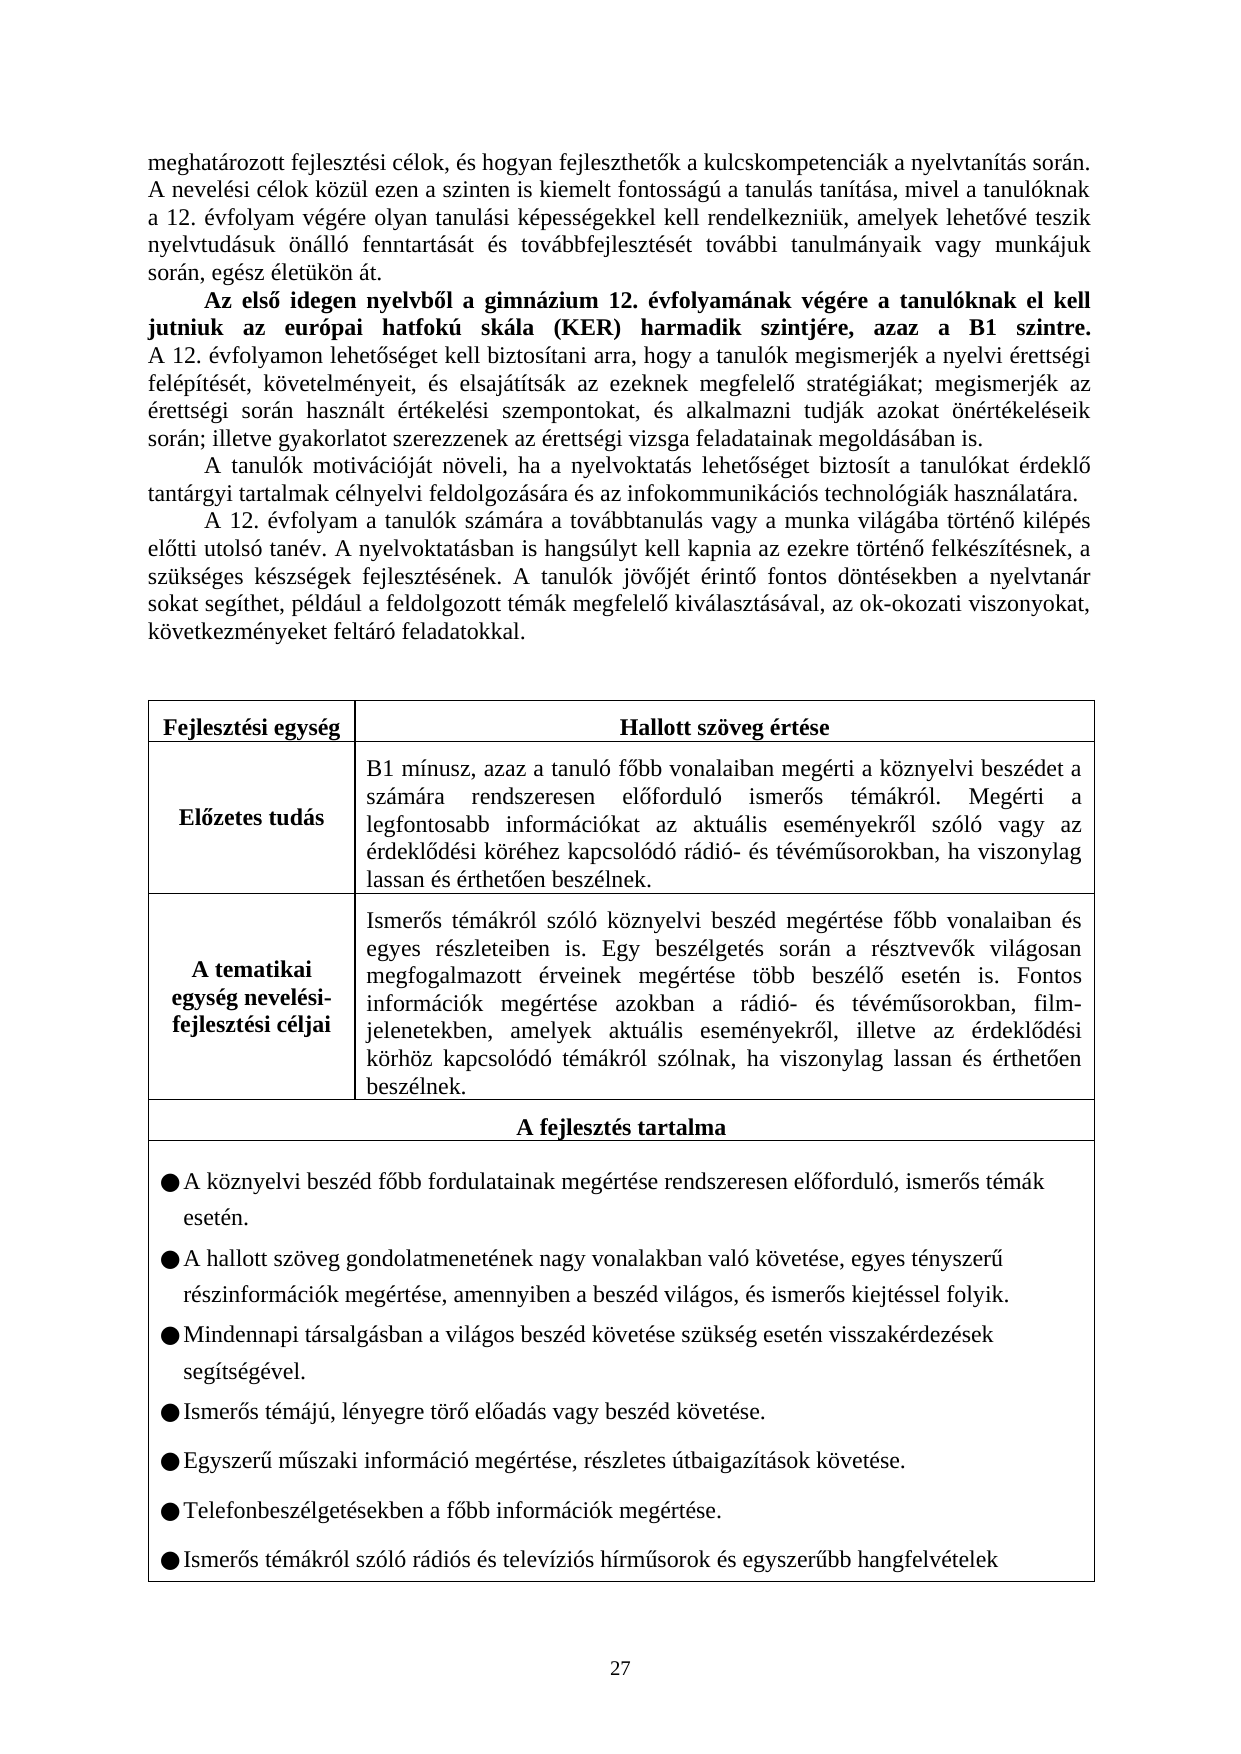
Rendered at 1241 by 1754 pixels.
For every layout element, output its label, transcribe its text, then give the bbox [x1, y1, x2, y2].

table_cell Előzetes tudás [149, 742, 354, 892]
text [148, 148, 1092, 286]
text Az első idegen nyelvből a gimnázium 12. évfolyamának végére a tanulóknak el kell jutniuk az európai hatfokú skála (KER) harmadik szintjére, azaz a B1 szintre. A 12. évfolyamon lehetőséget kell biztosítani arra, hogy a tanulók megismerjék a nyelvi érettségi felépítését, követelményeit, és elsajátítsák az ezeknek megfelelő stratégiákat; megismerjék az érettségi során használt értékelési szempontokat, és alkalmazni tudják azokat önértékeléseik során; illetve gyakorlatot szerezzenek az érettségi vizsga feladatainak megoldásában is. [148, 286, 1092, 451]
table_cell B1 mínusz, azaz a tanuló főbb vonalaiban megérti a köznyelvi beszédet a számára rendszeresen előforduló ismerős témákról. Megérti a legfontosabb információkat az aktuális eseményekről szóló vagy az érdeklődési köréhez kapcsolódó rádió- és tévéműsorokban, ha viszonylag lassan és érthetően beszélnek. [356, 742, 1094, 892]
table_cell A tematikai egység nevelési-fejlesztési céljai [149, 894, 354, 1099]
table_header Hallott szöveg értése [356, 701, 1094, 741]
table_cell Ismerős témákról szóló köznyelvi beszéd megértése főbb vonalaiban és egyes részleteiben is. Egy beszélgetés során a résztvevők világosan megfogalmazott érveinek megértése több beszélő esetén is. Fontos információk megértése azokban a rádió- és tévéműsorokban, film-jelenetekben, amelyek aktuális eseményekről, illetve az érdeklődési körhöz kapcsolódó témákról szólnak, ha viszonylag lassan és érthetően beszélnek. [356, 894, 1094, 1099]
table_cell A fejlesztés tartalma [149, 1100, 1094, 1140]
text A 12. évfolyam a tanulók számára a továbbtanulás vagy a munka világába történő kilépés előtti utolsó tanév. A nyelvoktatásban is hangsúlyt kell kapnia az ezekre történő felkészítésnek, a szükséges készségek fejlesztésének. A tanulók jövőjét érintő fontos döntésekben a nyelvtanár sokat segíthet, például a feldolgozott témák megfelelő kiválasztásával, az ok-okozati viszonyokat, következményeket feltáró feladatokkal. [148, 507, 1092, 644]
table_header Fejlesztési egység [149, 701, 354, 741]
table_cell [149, 1141, 1094, 1581]
text A tanulók motivációját növeli, ha a nyelvoktatás lehetőséget biztosít a tanulókat érdeklő tantárgyi tartalmak célnyelvi feldolgozására és az infokommunikációs technológiák használatára. [148, 451, 1092, 507]
